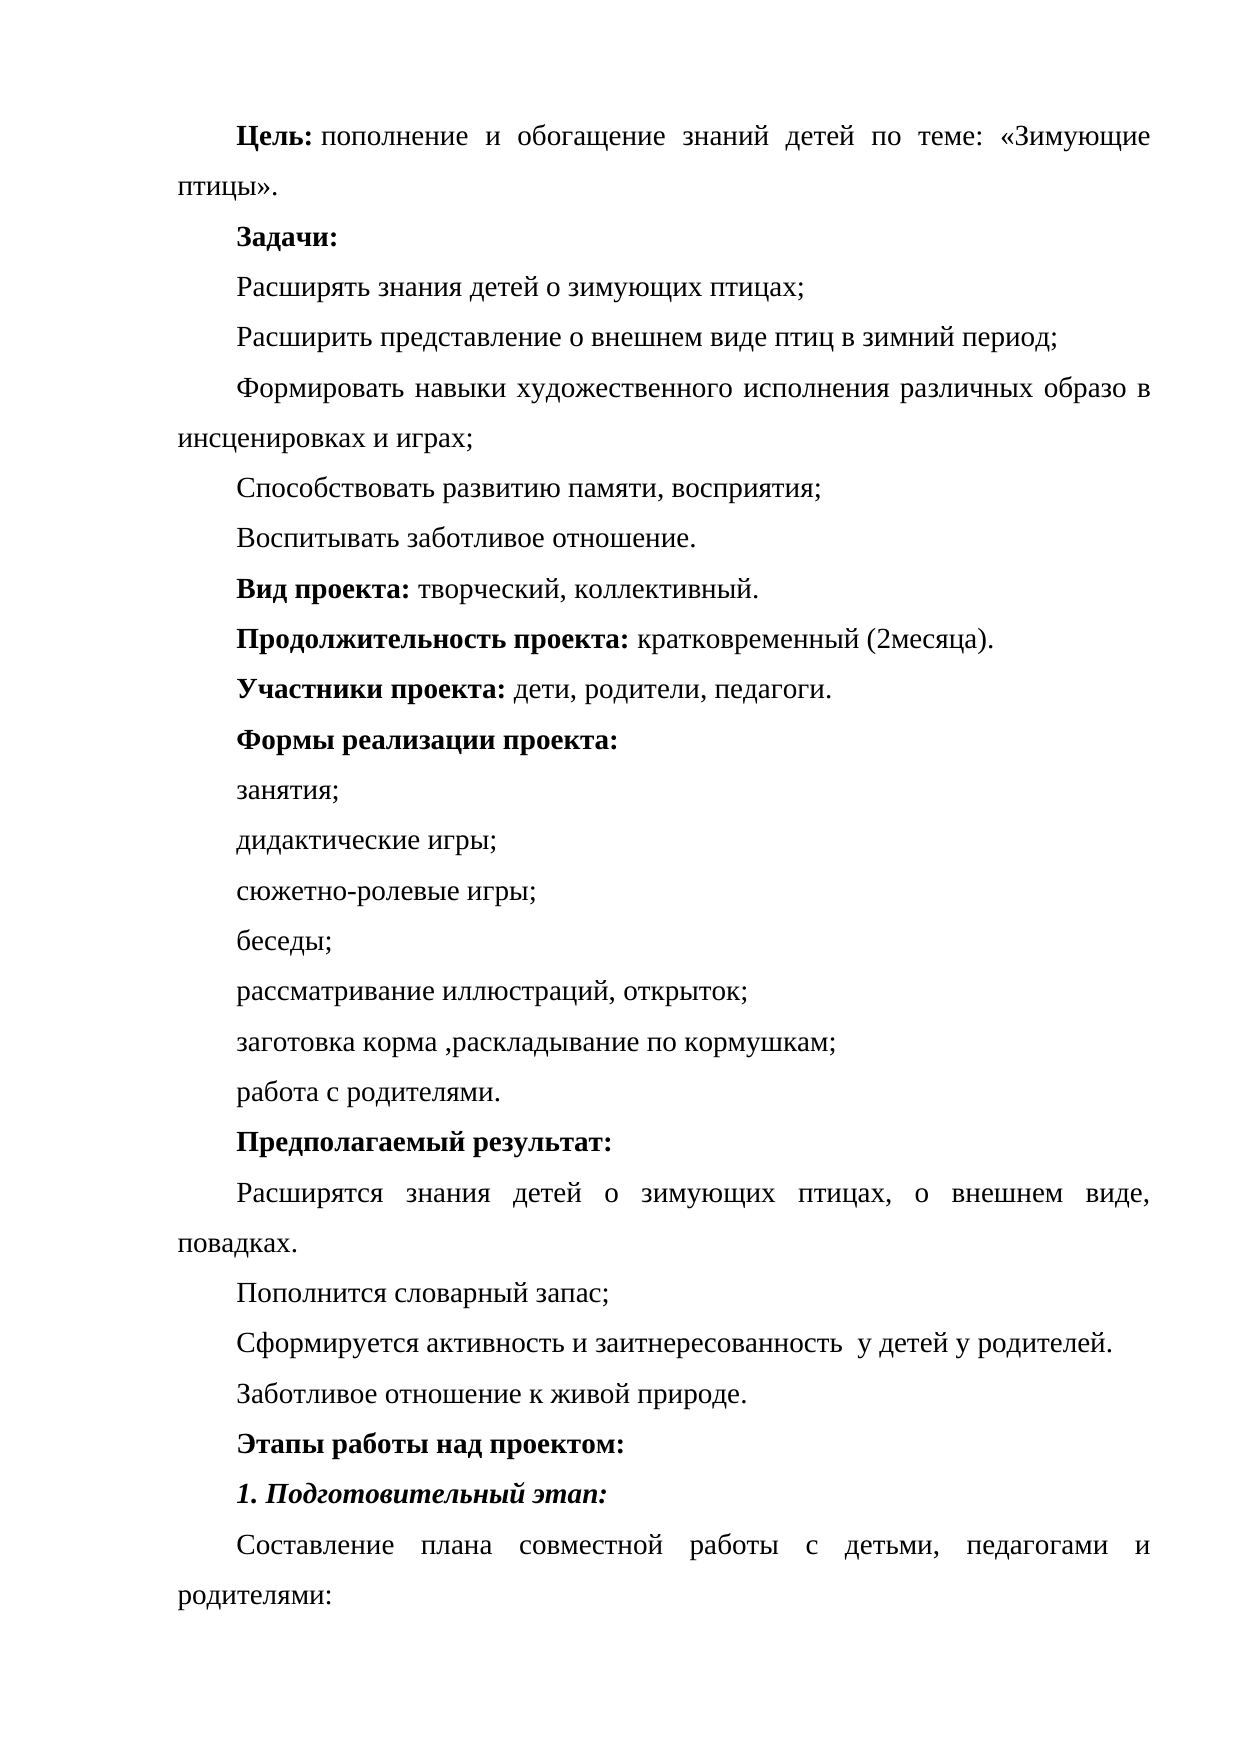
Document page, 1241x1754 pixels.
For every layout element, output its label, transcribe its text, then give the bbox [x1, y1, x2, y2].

text сюжетно-ролевые игры; [177, 873, 1152, 906]
text Формировать навыки художественного исполнения различных образо в инсценировках и играх; [177, 370, 1152, 453]
text 1. Подготовительный этап: [177, 1477, 1152, 1510]
text Заботливое отношение к живой природе. [177, 1376, 1152, 1409]
text рассматривание иллюстраций, открыток; [177, 973, 1152, 1007]
text занятия; [177, 772, 1152, 806]
text Сформируется активность и заитнересованность у детей у родителей. [177, 1326, 1152, 1359]
text Способствовать развитию памяти, восприятия; [177, 470, 1152, 504]
text заготовка корма ,раскладывание по кормушкам; [177, 1024, 1152, 1057]
text дидактические игры; [177, 822, 1152, 856]
text Составление плана совместной работы с детьми, педагогами и родителями: [177, 1527, 1152, 1611]
text Вид проекта: творческий, коллективный. [177, 571, 1152, 604]
text Расширить представление о внешнем виде птиц в зимний период; [177, 319, 1152, 353]
text Воспитывать заботливое отношение. [177, 521, 1152, 554]
text беседы; [177, 923, 1152, 957]
text Формы реализации проекта: [177, 722, 1152, 755]
text Предполагаемый результат: [177, 1124, 1152, 1158]
text Расширять знания детей о зимующих птицах; [177, 269, 1152, 303]
text Цель: пополнение и обогащение знаний детей по теме: «Зимующие птицы». [177, 118, 1152, 202]
text Расширятся знания детей о зимующих птицах, о внешнем виде, повадках. [177, 1175, 1152, 1258]
text работа с родителями. [177, 1074, 1152, 1108]
text Продолжительность проекта: кратковременный (2месяца). [177, 621, 1152, 655]
text Участники проекта: дети, родители, педагоги. [177, 672, 1152, 705]
text Задачи: [177, 219, 1152, 252]
text Этапы работы над проектом: [177, 1426, 1152, 1460]
text Пополнится словарный запас; [177, 1275, 1152, 1309]
